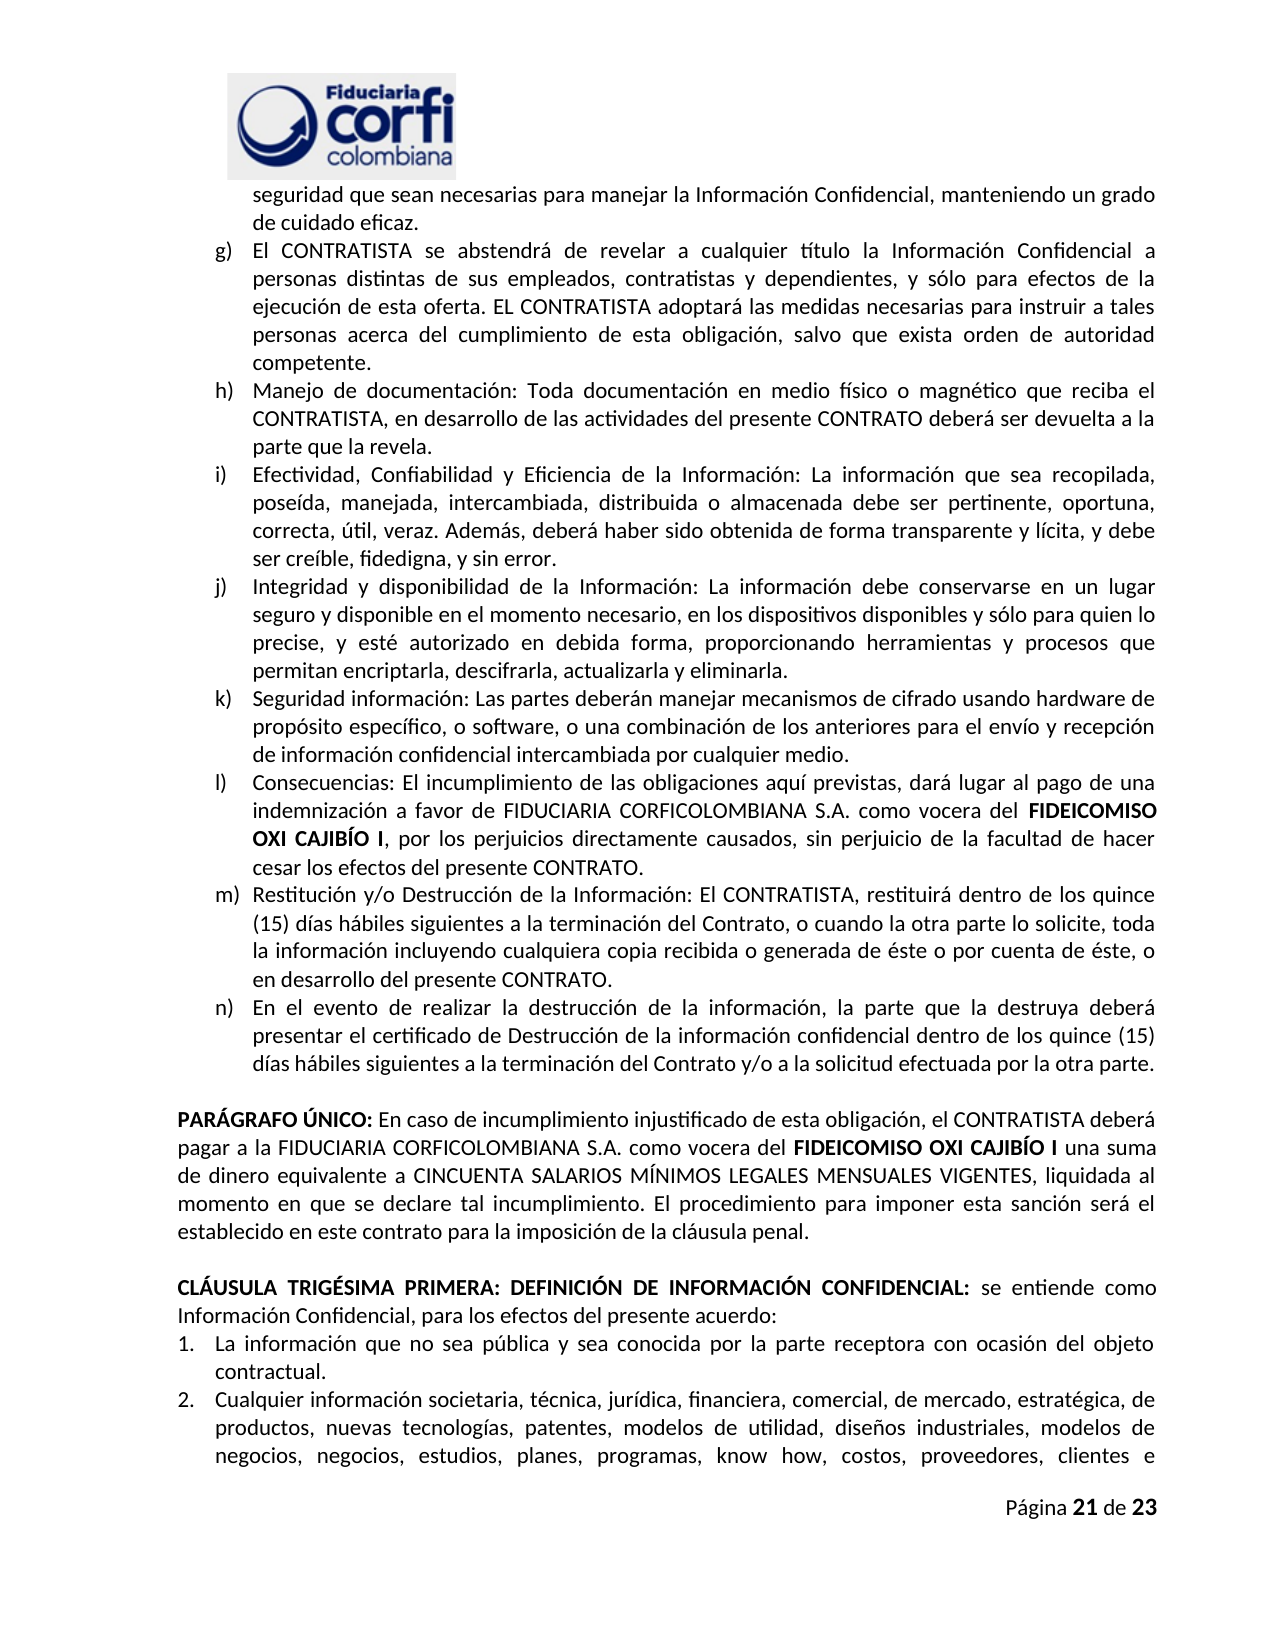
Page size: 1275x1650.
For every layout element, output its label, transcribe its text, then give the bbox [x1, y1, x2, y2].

list En el evento de realizar la destrucción de la información, la parte que la destruya deberá presentar el certificado de Destrucción de la información confidencial dentro de los quince (15) días hábiles siguientes a la terminación del Contrato y/o a la solicitud efectuada por la otra parte. [215, 993, 1157, 1077]
list La información que no sea pública y sea conocida por la parte receptora con ocasión del objeto contractual. [177, 1329, 1157, 1385]
text CLÁUSULA TRIGÉSIMA PRIMERA: DEFINICIÓN DE INFORMACIÓN CONFIDENCIAL: se entiende como Información Confidencial, para los efectos del presente acuerdo: [177, 1273, 1157, 1329]
list Integridad y disponibilidad de la Información: La información debe conservarse en un lugar seguro y disponible en el momento necesario, en los dispositivos disponibles y sólo para quien lo precise, y esté autorizado en debida forma, proporcionando herramientas y procesos que permitan encriptarla, descifrarla, actualizarla y eliminarla. [215, 572, 1157, 684]
picture [227, 73, 457, 180]
list Efectividad, Confiabilidad y Eficiencia de la Información: La información que sea recopilada, poseída, manejada, intercambiada, distribuida o almacenada debe ser pertinente, oportuna, correcta, útil, veraz. Además, deberá haber sido obtenida de forma transparente y lícita, y debe ser creíble, fidedigna, y sin error. [215, 460, 1157, 572]
list Consecuencias: El incumplimiento de las obligaciones aquí previstas, dará lugar al pago de una indemnización a favor de FIDUCIARIA CORFICOLOMBIANA S.A. como vocera del FIDEICOMISO OXI CAJIBÍO I, por los perjuicios directamente causados, sin perjuicio de la facultad de hacer cesar los efectos del presente CONTRATO. [215, 768, 1157, 881]
list Seguridad información: Las partes deberán manejar mecanismos de cifrado usando hardware de propósito específico, o software, o una combinación de los anteriores para el envío y recepción de información confidencial intercambiada por cualquier medio. [215, 684, 1157, 768]
list Manejo de documentación: Toda documentación en medio físico o magnético que reciba el CONTRATISTA, en desarrollo de las actividades del presente CONTRATO deberá ser devuelta a la parte que la revela. [215, 376, 1157, 460]
text PARÁGRAFO ÚNICO: En caso de incumplimiento injustificado de esta obligación, el CONTRATISTA deberá pagar a la FIDUCIARIA CORFICOLOMBIANA S.A. como vocera del FIDEICOMISO OXI CAJIBÍO I una suma de dinero equivalente a CINCUENTA SALARIOS MÍNIMOS LEGALES MENSUALES VIGENTES, liquidada al momento en que se declare tal incumplimiento. El procedimiento para imponer esta sanción será el establecido en este contrato para la imposición de la cláusula penal. [177, 1105, 1157, 1245]
list Restitución y/o Destrucción de la Información: El CONTRATISTA, restituirá dentro de los quince (15) días hábiles siguientes a la terminación del Contrato, o cuando la otra parte lo solicite, toda la información incluyendo cualquiera copia recibida o generada de éste o por cuenta de éste, o en desarrollo del presente CONTRATO. [215, 881, 1157, 993]
list El CONTRATISTA se abstendrá de revelar a cualquier título la Información Confidencial a personas distintas de sus empleados, contratistas y dependientes, y sólo para efectos de la ejecución de esta oferta. EL CONTRATISTA adoptará las medidas necesarias para instruir a tales personas acerca del cumplimiento de esta obligación, salvo que exista orden de autoridad competente. [215, 236, 1157, 376]
